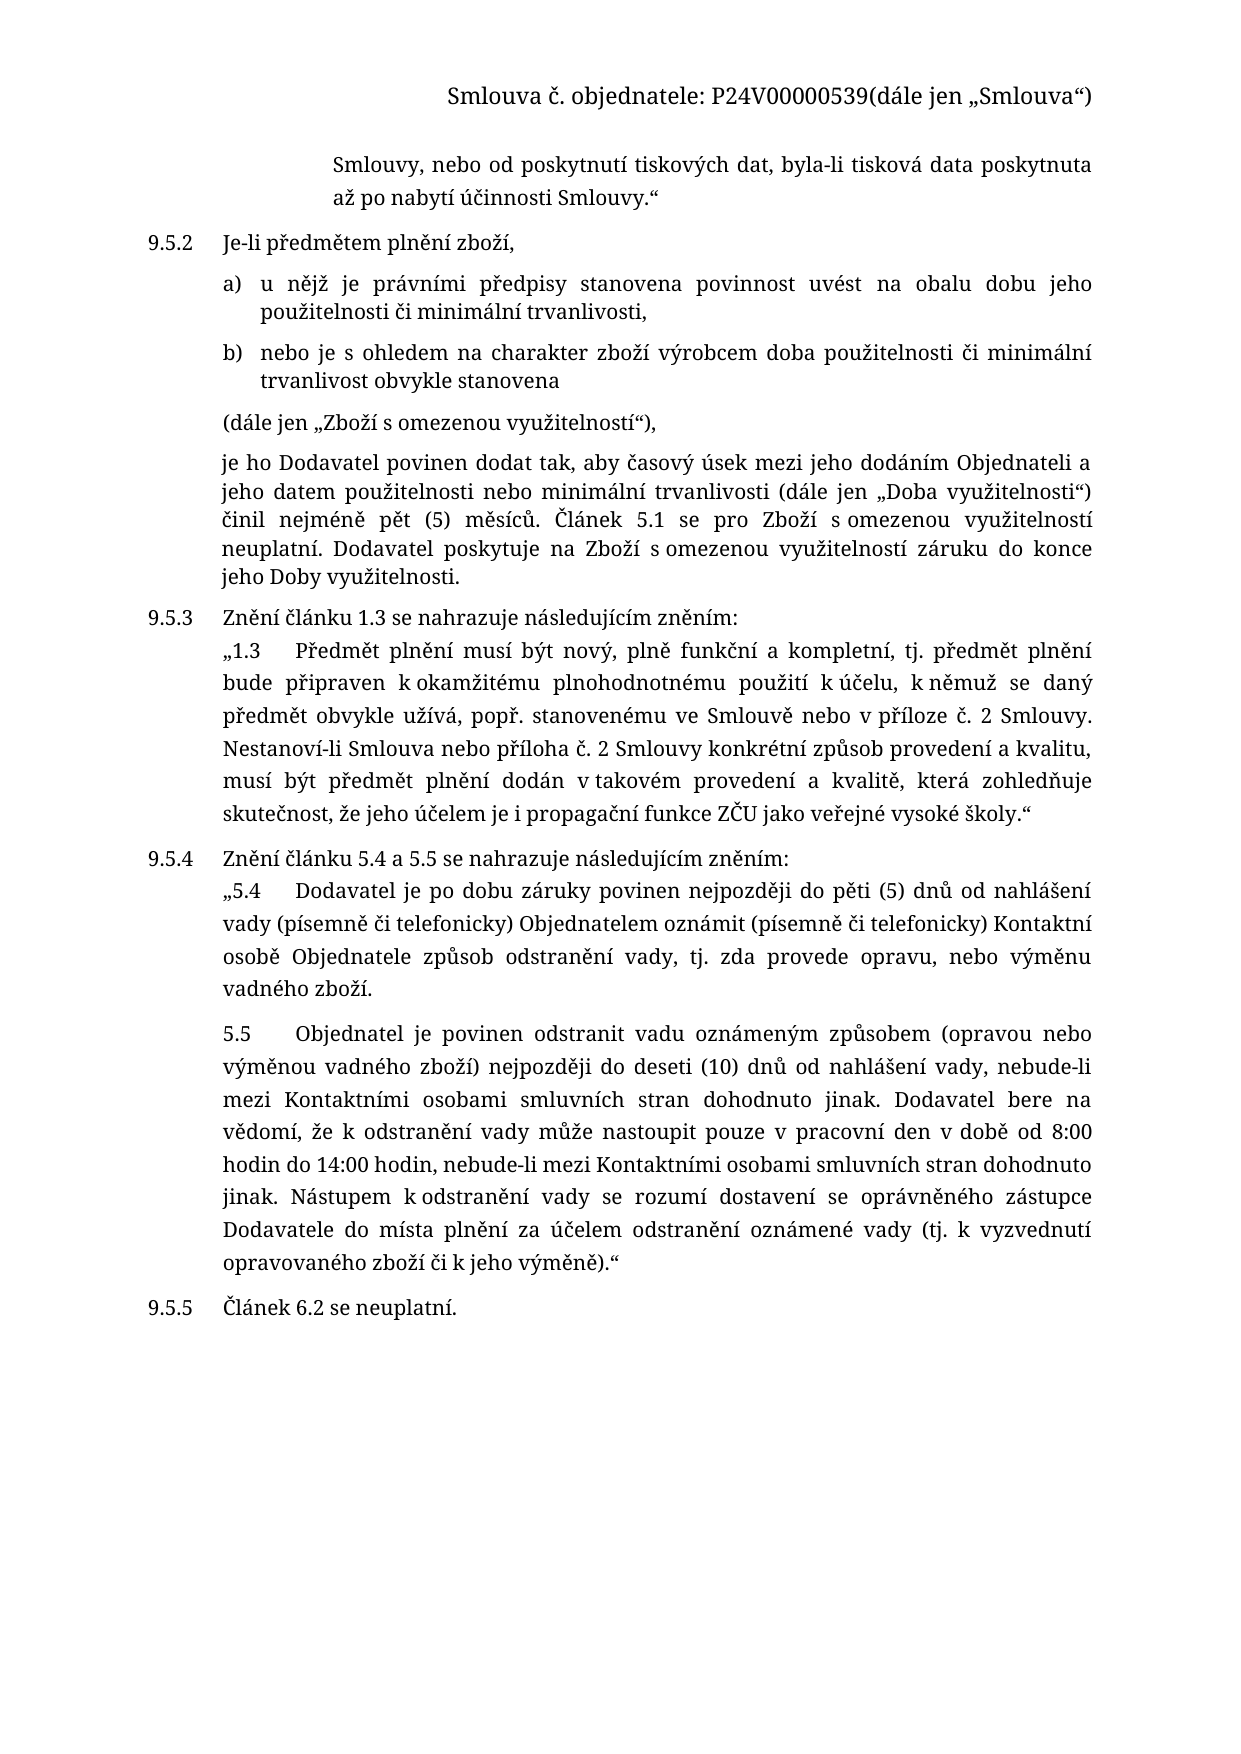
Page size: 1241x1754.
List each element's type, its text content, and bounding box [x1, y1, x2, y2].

list nebo je s ohledem na charakter zboží výrobcem doba použitelnosti či minimální trvanlivost obvykle stanovena [223, 338, 1093, 395]
list u nějž je právními předpisy stanovena povinnost uvést na obalu dobu jeho použitelnosti či minimální trvanlivosti, [223, 269, 1093, 326]
list „1.3 Předmět plnění musí být nový, plně funkční a kompletní, tj. předmět plnění bude připraven k okamžitému plnohodnotnému použití k účelu, k němuž se daný předmět obvykle užívá, popř. stanovenému ve Smlouvě nebo v příloze č. 2 Smlouvy. Nestanoví-li Smlouva nebo příloha č. 2 Smlouvy konkrétní způsob provedení a kvalitu, musí být předmět plnění dodán v takovém provedení a kvalitě, která zohledňuje skutečnost, že jeho účelem je i propagační funkce ZČU jako veřejné vysoké školy.“ [223, 636, 1093, 827]
list „5.4 Dodavatel je po dobu záruky povinen nejpozději do pěti (5) dnů od nahlášení vady (písemně či telefonicky) Objednatelem oznámit (písemně či telefonicky) Kontaktní osobě Objednatele způsob odstranění vady, tj. zda provede opravu, nebo výměnu vadného zboží. [223, 877, 1093, 1003]
text (dále jen „Zboží s omezenou využitelností“), [223, 408, 1093, 436]
list Je-li předmětem plnění zboží, [148, 228, 1093, 256]
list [295, 150, 1093, 211]
list Znění článku 5.4 a 5.5 se nahrazuje následujícím zněním: [148, 844, 1093, 872]
list 5.5 Objednatel je povinen odstranit vadu oznámeným způsobem (opravou nebo výměnou vadného zboží) nejpozději do deseti (10) dnů od nahlášení vady, nebude-li mezi Kontaktními osobami smluvních stran dohodnuto jinak. Dodavatel bere na vědomí, že k odstranění vady může nastoupit pouze v pracovní den v době od 8:00 hodin do 14:00 hodin, nebude-li mezi Kontaktními osobami smluvních stran dohodnuto jinak. Nástupem k odstranění vady se rozumí dostavení se oprávněného zástupce Dodavatele do místa plnění za účelem odstranění oznámené vady (tj. k vyzvednutí opravovaného zboží či k jeho výměně).“ [223, 1019, 1093, 1276]
list Článek 6.2 se neuplatní. [148, 1293, 1093, 1321]
text je ho Dodavatel povinen dodat tak, aby časový úsek mezi jeho dodáním Objednateli a jeho datem použitelnosti nebo minimální trvanlivosti (dále jen „Doba využitelnosti“) činil nejméně pět (5) měsíců. Článek 5.1 se pro Zboží s omezenou využitelností neuplatní. Dodavatel poskytuje na Zboží s omezenou využitelností záruku do konce jeho Doby využitelnosti. [221, 448, 1093, 591]
list Znění článku 1.3 se nahrazuje následujícím zněním: [148, 603, 1093, 632]
